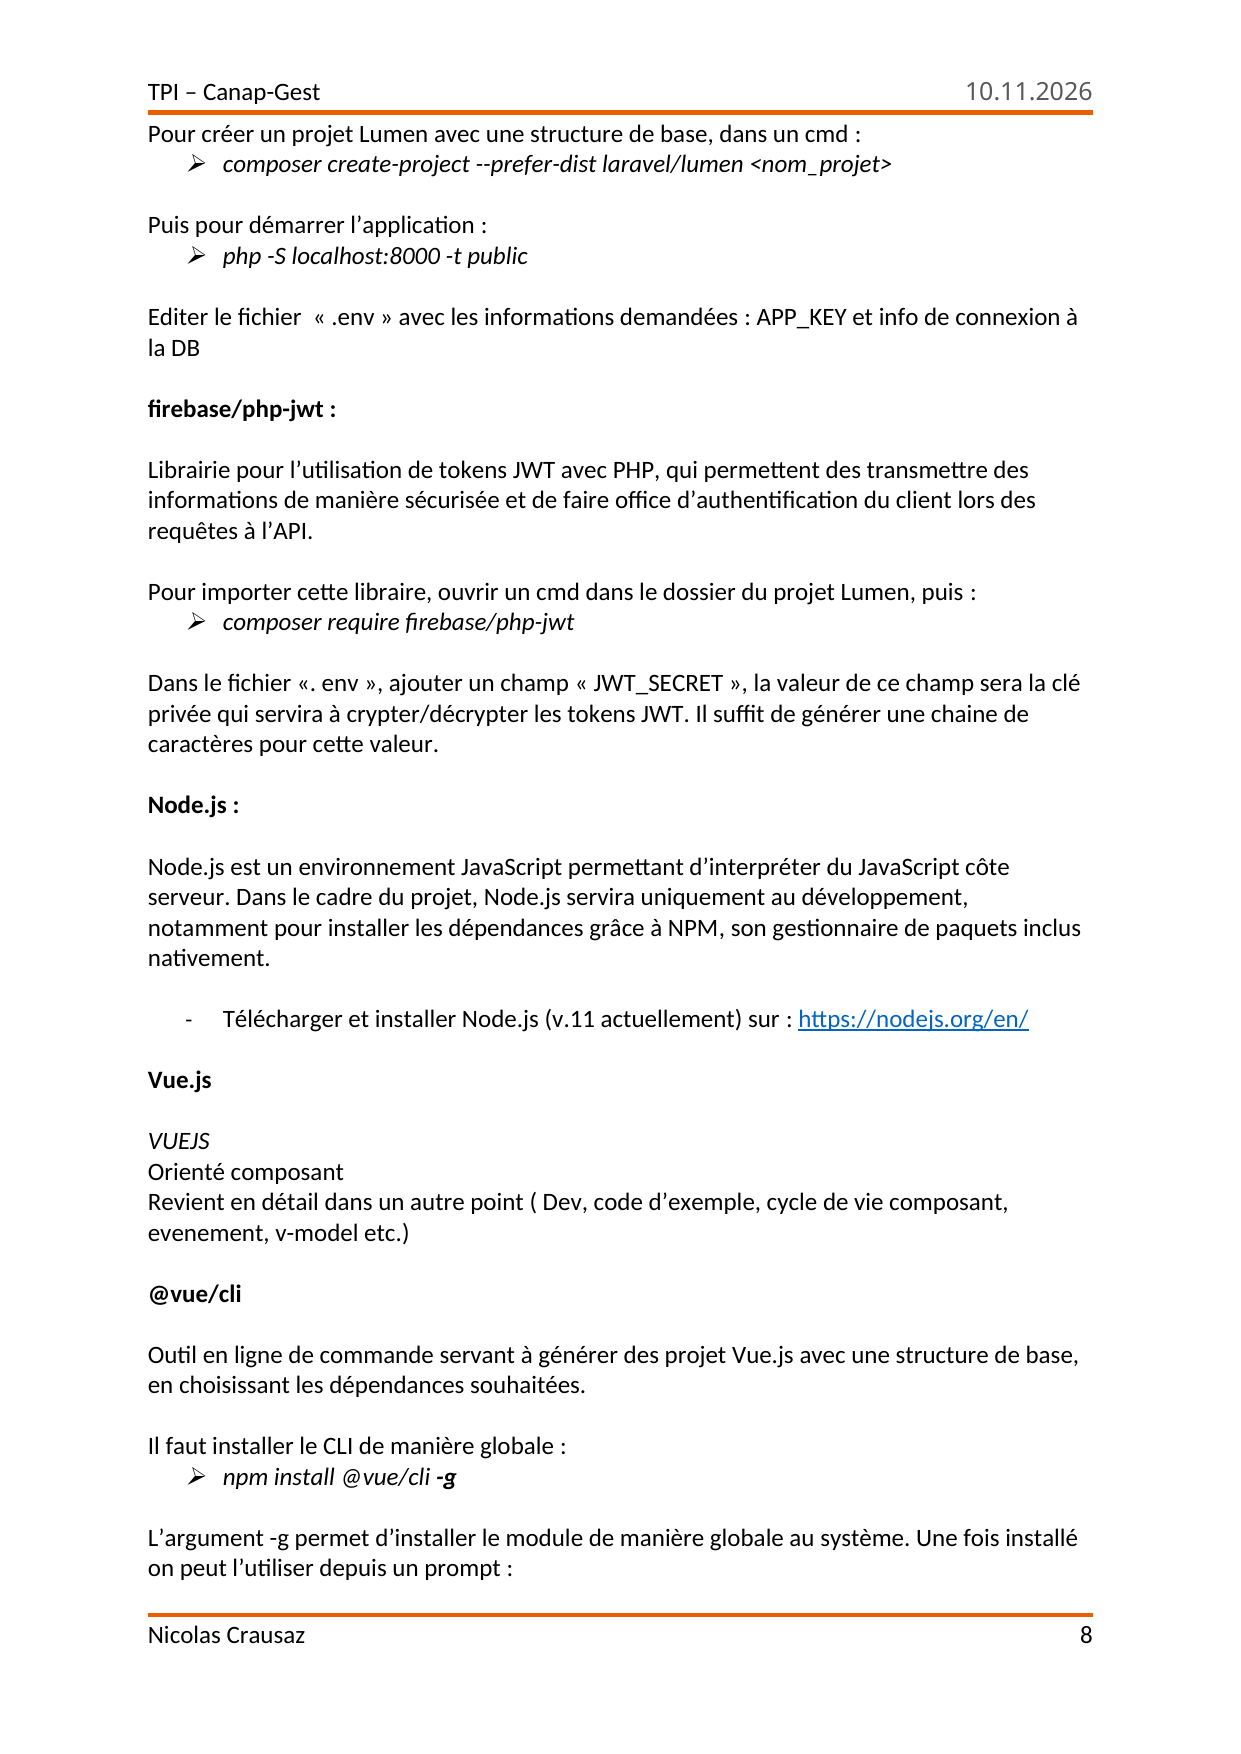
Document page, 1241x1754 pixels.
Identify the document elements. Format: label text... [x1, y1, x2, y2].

text Orienté composant [148, 1156, 1093, 1186]
text firebase/php-jwt : [148, 393, 1093, 423]
text Editer le fichier « .env » avec les informations demandées : APP_KEY et info de connexion à la DB [148, 301, 1093, 362]
text Vue.js [148, 1064, 1093, 1095]
list php -S localhost:8000 -t public [185, 240, 1093, 271]
text L’argument -g permet d’installer le module de manière globale au système. Une fois installé on peut l’utiliser depuis un prompt : [148, 1522, 1093, 1583]
text Il faut installer le CLI de manière globale : [148, 1431, 1093, 1461]
text Pour importer cette libraire, ouvrir un cmd dans le dossier du projet Lumen, puis : [148, 576, 1093, 606]
text Node.js est un environnement JavaScript permettant d’interpréter du JavaScript côte serveur. Dans le cadre du projet, Node.js servira uniquement au développement, notamment pour installer les dépendances grâce à NPM, son gestionnaire de paquets inclus nativement. [148, 851, 1093, 973]
list composer create-project --prefer-dist laravel/lumen <nom_projet> [185, 149, 1093, 179]
text Outil en ligne de commande servant à générer des projet Vue.js avec une structure de base, en choisissant les dépendances souhaitées. [148, 1339, 1093, 1400]
text Puis pour démarrer l’application : [148, 210, 1093, 240]
text Node.js : [148, 789, 1093, 820]
list composer require firebase/php-jwt [185, 606, 1093, 637]
list npm install @vue/cli -g [185, 1461, 1093, 1492]
text @vue/cli [148, 1278, 1093, 1308]
list Télécharger et installer Node.js (v.11 actuellement) sur : https://nodejs.org/en/ [185, 1003, 1093, 1034]
text VUEJS [148, 1125, 1093, 1156]
text Librairie pour l’utilisation de tokens JWT avec PHP, qui permettent des transmettre des informations de manière sécurisée et de faire office d’authentification du client lors des requêtes à l’API. [148, 454, 1093, 545]
text Pour créer un projet Lumen avec une structure de base, dans un cmd : [148, 118, 1093, 149]
text Dans le fichier «. env », ajouter un champ « JWT_SECRET », la valeur de ce champ sera la clé privée qui servira à crypter/décrypter les tokens JWT. Il suffit de générer une chaine de caractères pour cette valeur. [148, 667, 1093, 759]
text Revient en détail dans un autre point ( Dev, code d’exemple, cycle de vie composant, evenement, v-model etc.) [148, 1186, 1093, 1247]
